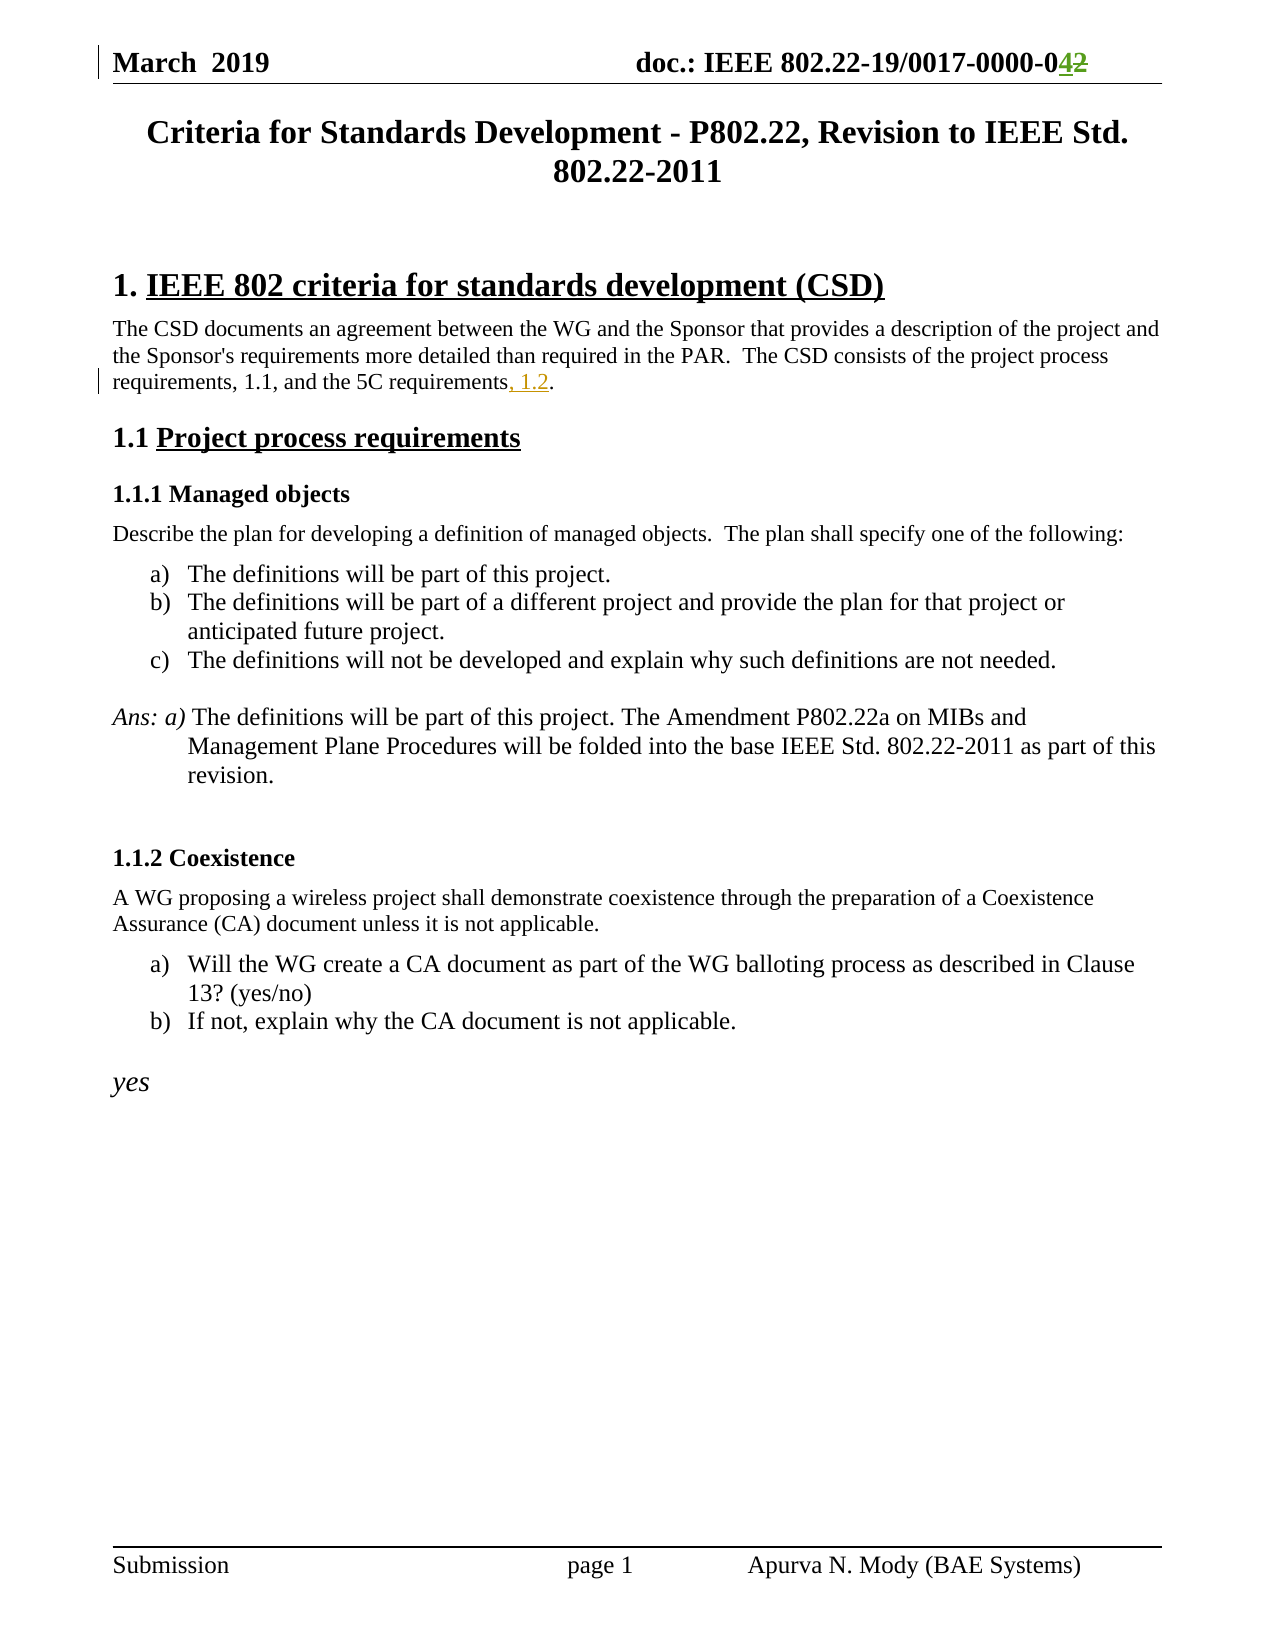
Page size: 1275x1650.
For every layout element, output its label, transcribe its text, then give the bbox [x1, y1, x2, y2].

text Criteria for Standards Development - P802.22, Revision to IEEE Std. 802.22-2011 [112, 112, 1162, 189]
list Ans: a) The definitions will be part of this project. The Amendment P802.22a on MIBs and Management Plane Procedures will be folded into the base IEEE Std. 802.22-2011 as part of this revision. [112, 702, 1162, 789]
list The definitions will not be developed and explain why such definitions are not needed. [150, 645, 1162, 674]
subtitle IEEE 802 criteria for standards development (CSD) [112, 265, 1162, 303]
subtitle Coexistence [112, 843, 1162, 872]
text A WG proposing a wireless project shall demonstrate coexistence through the preparation of a Coexistence Assurance (CA) document unless it is not applicable. [112, 884, 1162, 936]
subtitle Project process requirements [112, 420, 1162, 453]
list yes [112, 1064, 1162, 1097]
list Will the WG create a CA document as part of the WG balloting process as described in Clause 13? (yes/no) [150, 949, 1162, 1006]
list If not, explain why the CA document is not applicable. [150, 1006, 1162, 1035]
list The definitions will be part of this project. [150, 559, 1162, 587]
list The definitions will be part of a different project and provide the plan for that project or anticipated future project. [150, 587, 1162, 645]
text The CSD documents an agreement between the WG and the Sponsor that provides a description of the project and the Sponsor's requirements more detailed than required in the PAR. The CSD consists of the project process requirements, 1.1, and the 5C requirements. [112, 315, 1162, 394]
subtitle Managed objects [112, 479, 1162, 508]
text Describe the plan for developing a definition of managed objects. The plan shall specify one of the following: [112, 520, 1162, 546]
